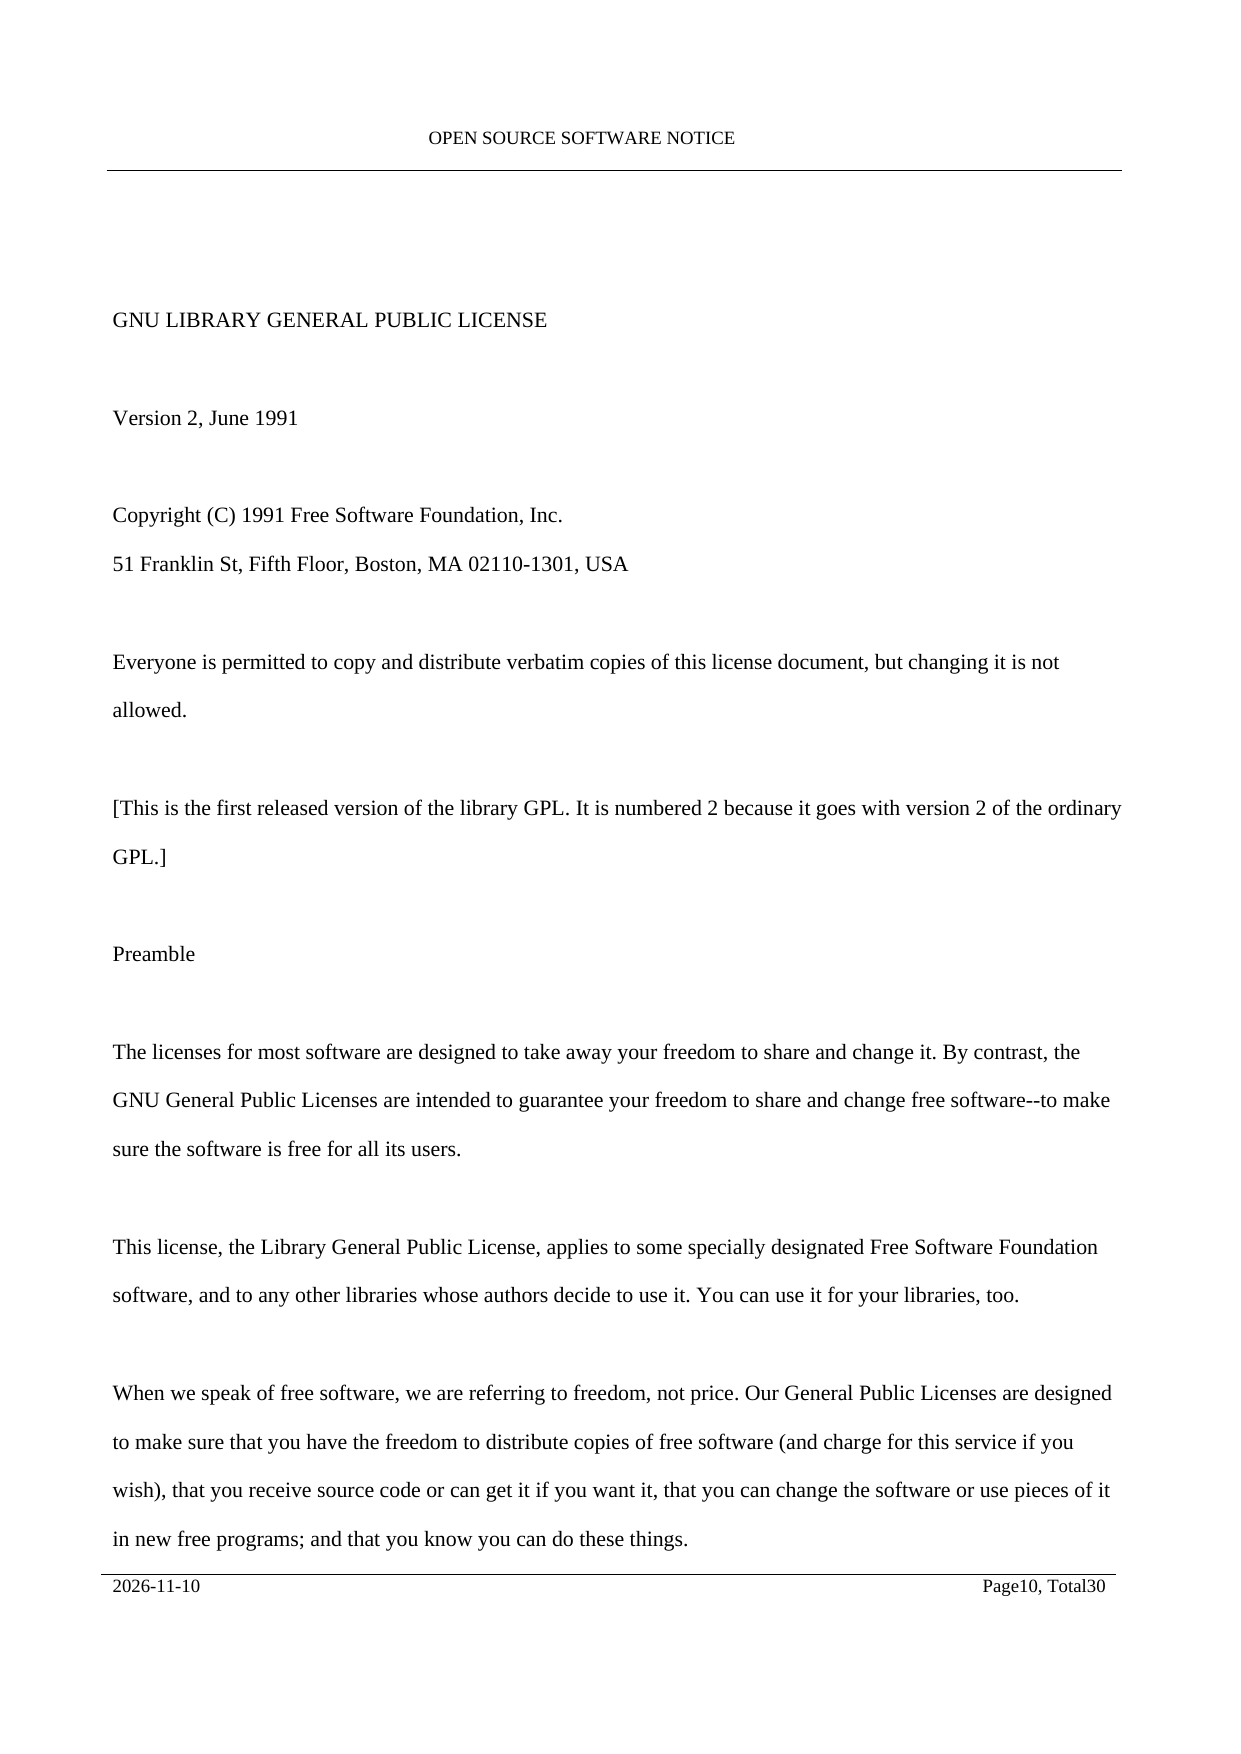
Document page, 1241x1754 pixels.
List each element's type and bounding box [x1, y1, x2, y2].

text [112, 206, 1128, 1555]
